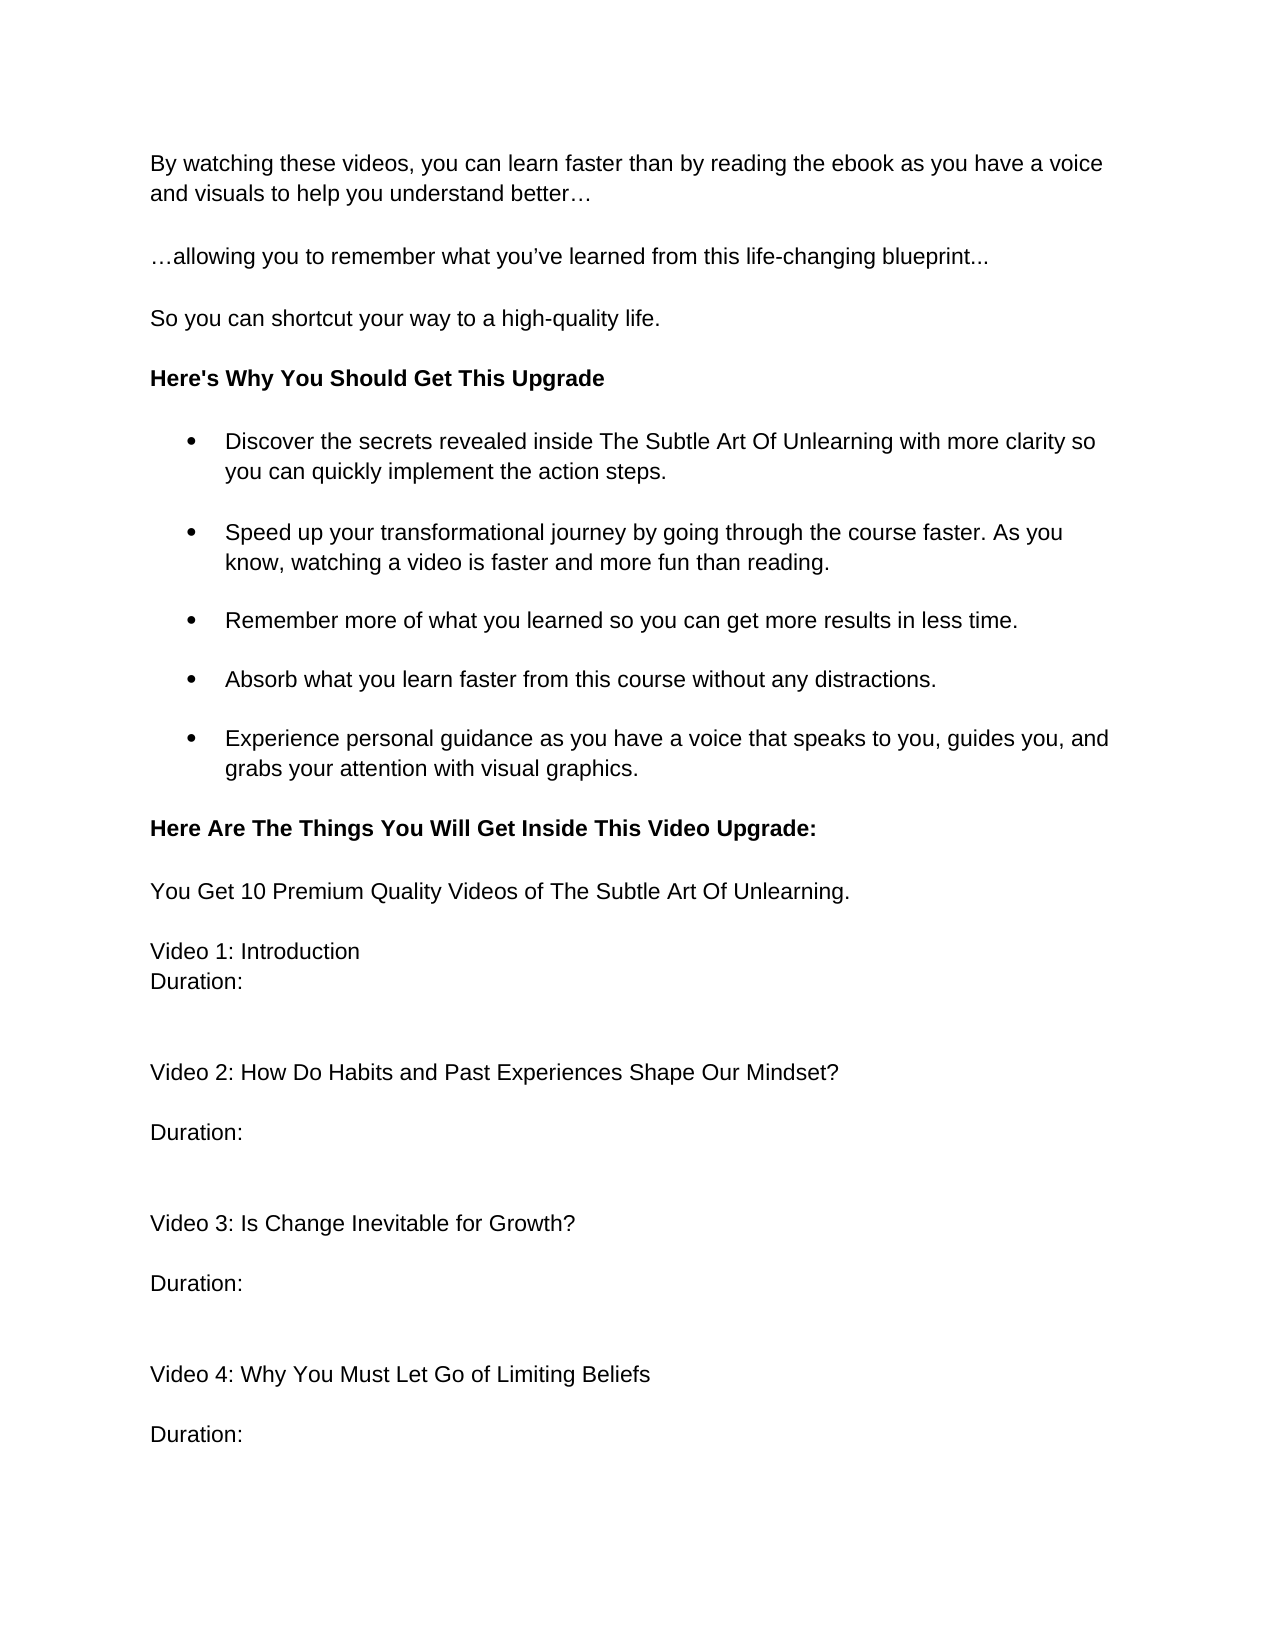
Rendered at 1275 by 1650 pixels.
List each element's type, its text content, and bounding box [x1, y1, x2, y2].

list Experience personal guidance as you have a voice that speaks to you, guides you, and grabs your attention with visual graphics. [187, 724, 1125, 781]
text By watching these videos, you can learn faster than by reading the ebook as you have a voice and visuals to help you understand better… [150, 150, 1125, 207]
text Video 4: Why You Must Let Go of Limiting Beliefs [150, 1361, 1125, 1387]
list Absorb what you learn faster from this course without any distractions. [187, 666, 1125, 692]
list Remember more of what you learned so you can get more results in less time. [187, 607, 1125, 634]
text Here's Why You Should Get This Upgrade [150, 365, 1125, 392]
text Here Are The Things You Will Get Inside This Video Upgrade: [150, 815, 1125, 842]
text Video 1: Introduction [150, 938, 1125, 964]
text Video 2: How Do Habits and Past Experiences Shape Our Mindset? [150, 1059, 1125, 1085]
text You Get 10 Premium Quality Videos of The Subtle Art Of Unlearning. [150, 878, 1125, 904]
text Duration: [150, 1119, 1125, 1146]
text …allowing you to remember what you’ve learned from this life-changing blueprint... [150, 243, 1125, 269]
text So you can shortcut your way to a high-quality life. [150, 305, 1125, 331]
list Discover the secrets revealed inside The Subtle Art Of Unlearning with more clarity so you can quickly implement the action steps. [187, 428, 1125, 484]
text Video 3: Is Change Inevitable for Growth? [150, 1210, 1125, 1236]
text Duration: [150, 968, 1125, 994]
text Duration: [150, 1421, 1125, 1448]
list Speed up your transformational journey by going through the course faster. As you know, watching a video is faster and more fun than reading. [187, 518, 1125, 575]
text Duration: [150, 1270, 1125, 1297]
